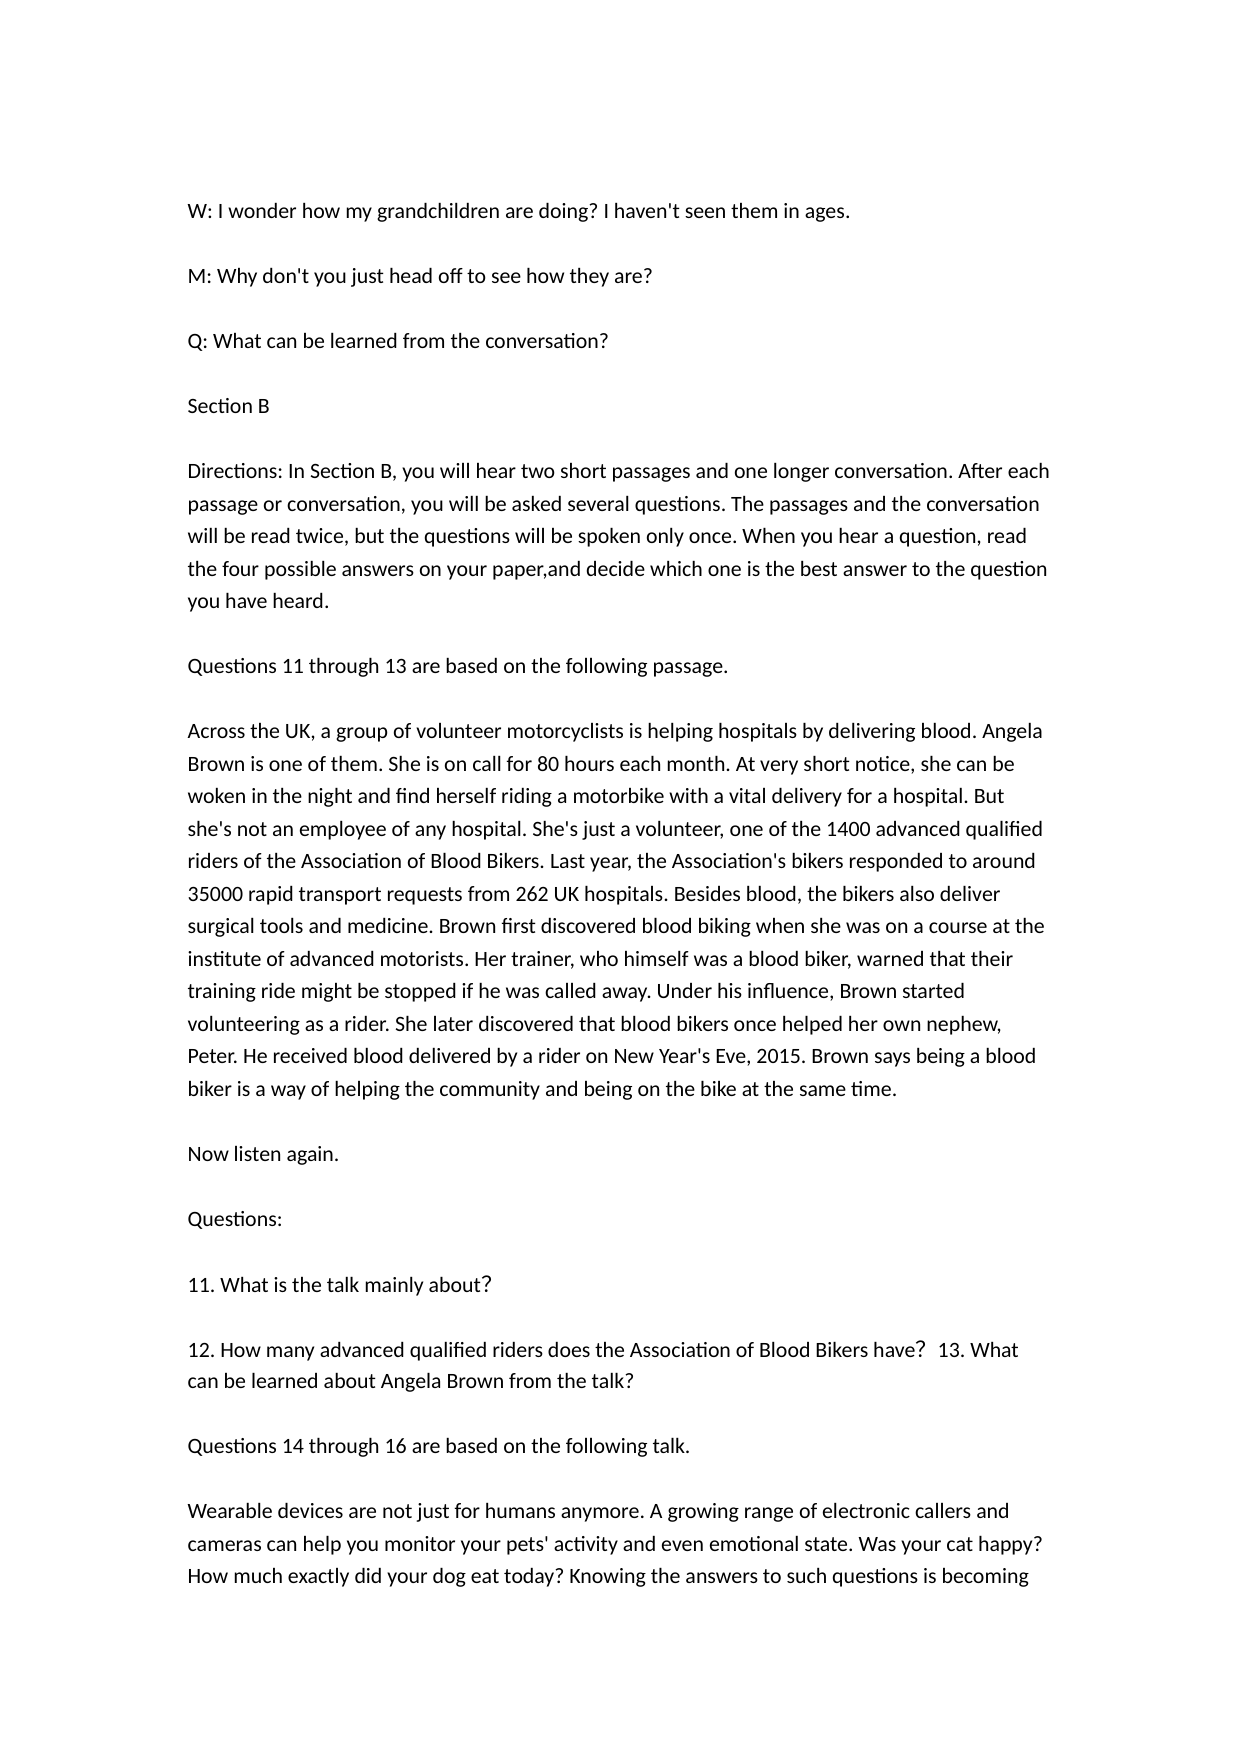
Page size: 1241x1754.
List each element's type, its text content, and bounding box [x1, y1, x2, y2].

text Directions: In Section B, you will hear two short passages and one longer conversation. After each passage or conversation, you will be asked several questions. The passages and the conversation will be read twice, but the questions will be spoken only once. When you hear a question, read the four possible answers on your paper,and decide which one is the best answer to the question you have heard. [187, 454, 1053, 617]
text Questions 14 through 16 are based on the following talk. [187, 1429, 1053, 1462]
text Questions 11 through 13 are based on the following passage. [187, 649, 1053, 682]
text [187, 1494, 1053, 1592]
text Q: What can be learned from the conversation? [187, 324, 1053, 357]
text 12. How many advanced qualified riders does the Association of Blood Bikers have？13. What can be learned about Angela Brown from the talk? [187, 1332, 1053, 1397]
text M: Why don't you just head off to see how they are? [187, 259, 1053, 292]
text Section B [187, 389, 1053, 422]
text Questions: [187, 1202, 1053, 1234]
text W: I wonder how my grandchildren are doing? I haven't seen them in ages. [187, 194, 1053, 227]
text 11. What is the talk mainly about？ [187, 1267, 1053, 1299]
text Now listen again. [187, 1137, 1053, 1169]
text Across the UK, a group of volunteer motorcyclists is helping hospitals by delivering blood. Angela Brown is one of them. She is on call for 80 hours each month. At very short notice, she can be woken in the night and find herself riding a motorbike with a vital delivery for a hospital. But she's not an employee of any hospital. She's just a volunteer, one of the 1400 advanced qualified riders of the Association of Blood Bikers. Last year, the Association's bikers responded to around 35000 rapid transport requests from 262 UK hospitals. Besides blood, the bikers also deliver surgical tools and medicine. Brown first discovered blood biking when she was on a course at the institute of advanced motorists. Her trainer, who himself was a blood biker, warned that their training ride might be stopped if he was called away. Under his influence, Brown started volunteering as a rider. She later discovered that blood bikers once helped her own nephew, Peter. He received blood delivered by a rider on New Year's Eve, 2015. Brown says being a blood biker is a way of helping the community and being on the bike at the same time. [187, 714, 1053, 1104]
